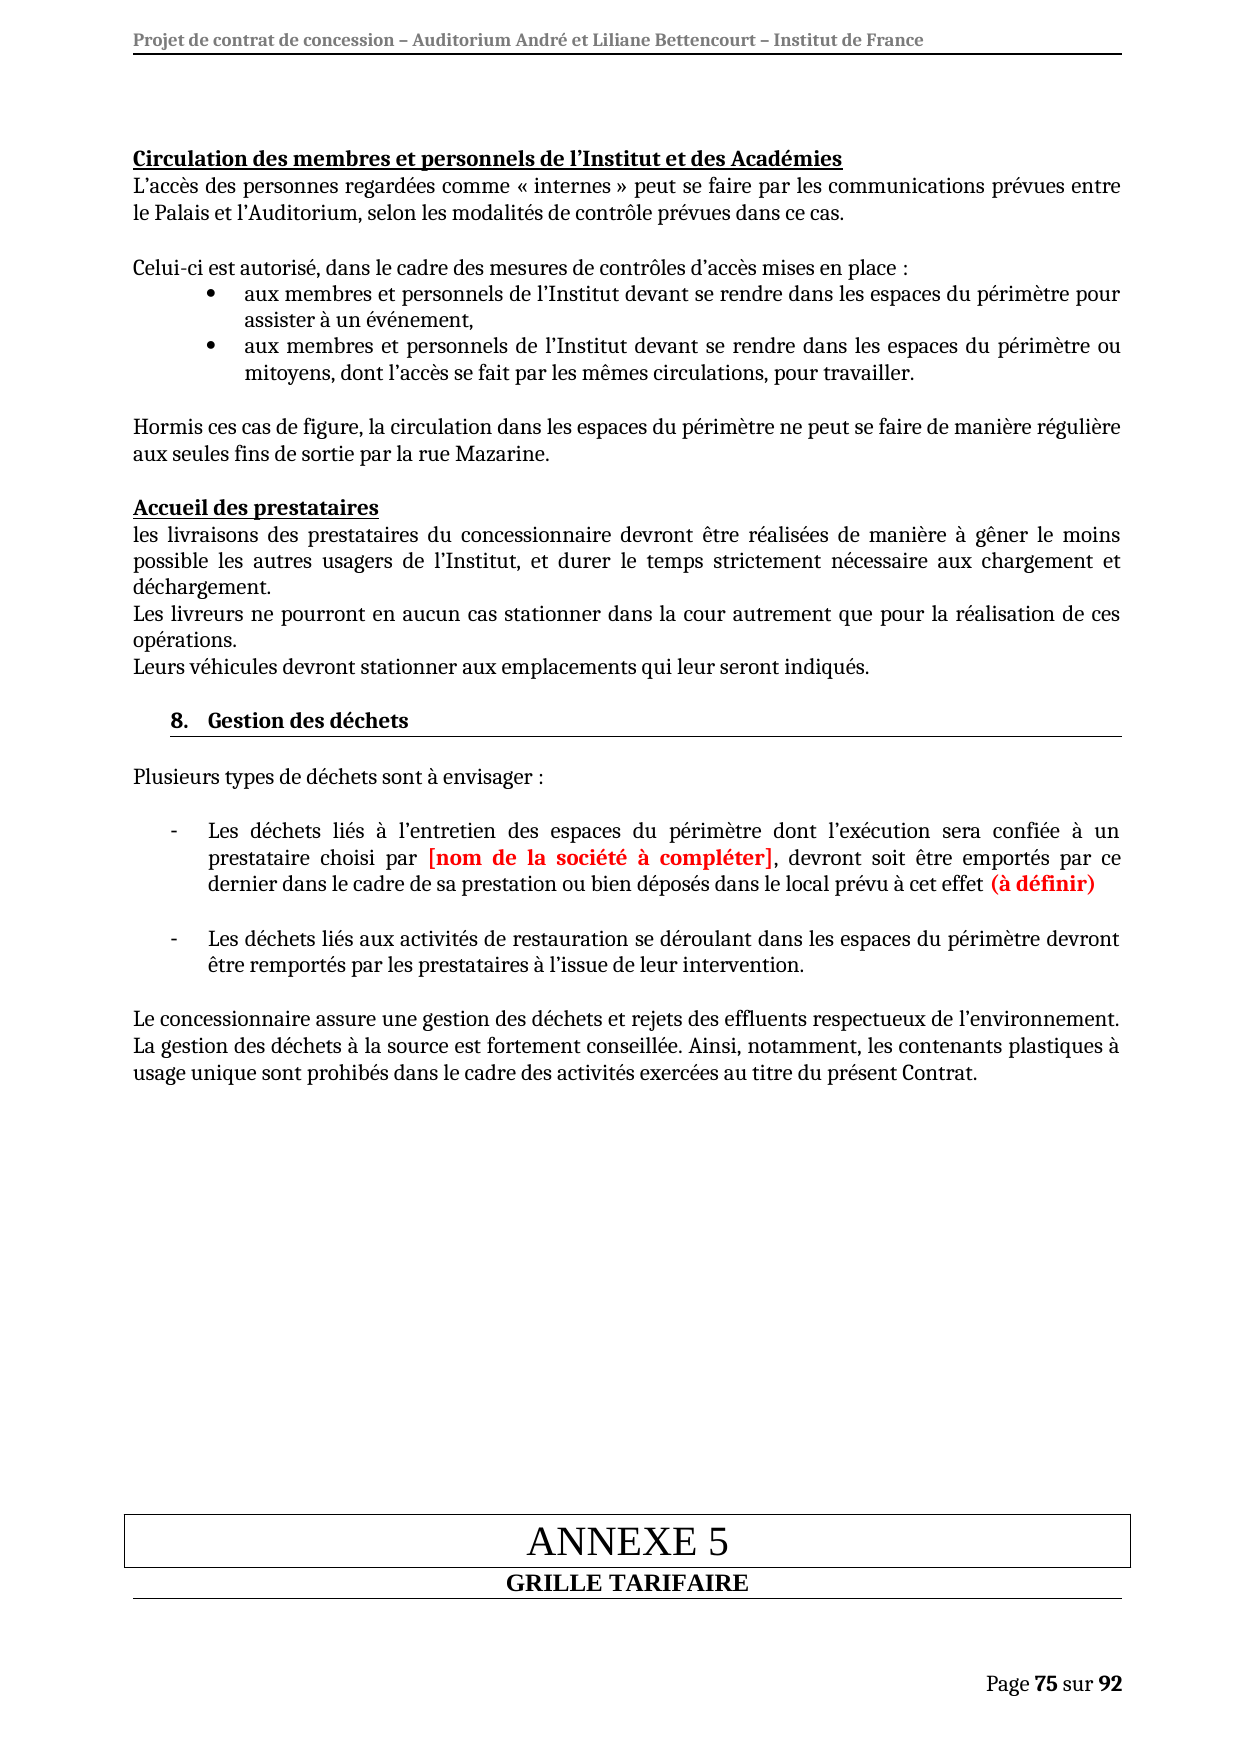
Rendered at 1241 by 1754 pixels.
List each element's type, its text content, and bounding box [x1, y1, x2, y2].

list aux membres et personnels de l’Institut devant se rendre dans les espaces du périmètre pour assister à un événement, [207, 281, 1122, 333]
text GRILLE TARIFAIRE [133, 1568, 1122, 1598]
list aux membres et personnels de l’Institut devant se rendre dans les espaces du périmètre ou mitoyens, dont l’accès se fait par les mêmes circulations, pour travailler. [207, 333, 1122, 386]
text Accueil des prestataires [133, 494, 1122, 521]
text les livraisons des prestataires du concessionnaire devront être réalisées de manière à gêner le moins possible les autres usagers de l’Institut, et durer le temps strictement nécessaire aux chargement et déchargement. [133, 521, 1122, 601]
list Les déchets liés à l’entretien des espaces du périmètre dont l’exécution sera confiée à un prestataire choisi par [nom de la société à compléter], devront soit être emportés par ce dernier dans le cadre de sa prestation ou bien déposés dans le local prévu à cet effet (à définir) [170, 817, 1122, 897]
text Hormis ces cas de figure, la circulation dans les espaces du périmètre ne peut se faire de manière régulière aux seules fins de sortie par la rue Mazarine. [133, 413, 1122, 467]
text Celui-ci est autorisé, dans le cadre des mesures de contrôles d’accès mises en place : [133, 253, 1122, 281]
list Les déchets liés aux activités de restauration se déroulant dans les espaces du périmètre devront être remportés par les prestataires à l’issue de leur intervention. [170, 924, 1122, 978]
list Gestion des déchets [170, 707, 1122, 736]
text Circulation des membres et personnels de l’Institut et des Académies [133, 145, 1122, 172]
text ANNEXE 5 [125, 1515, 1130, 1567]
text Le concessionnaire assure une gestion des déchets et rejets des effluents respectueux de l’environnement. La gestion des déchets à la source est fortement conseillée. Ainsi, notamment, les contenants plastiques à usage unique sont prohibés dans le cadre des activités exercées au titre du présent Contrat. [133, 1005, 1122, 1086]
text Plusieurs types de déchets sont à envisager : [133, 764, 1122, 790]
text Leurs véhicules devront stationner aux emplacements qui leur seront indiqués. [133, 653, 1122, 680]
text Les livreurs ne pourront en aucun cas stationner dans la cour autrement que pour la réalisation de ces opérations. [133, 601, 1122, 653]
text L’accès des personnes regardées comme « internes » peut se faire par les communications prévues entre le Palais et l’Auditorium, selon les modalités de contrôle prévues dans ce cas. [133, 172, 1122, 226]
